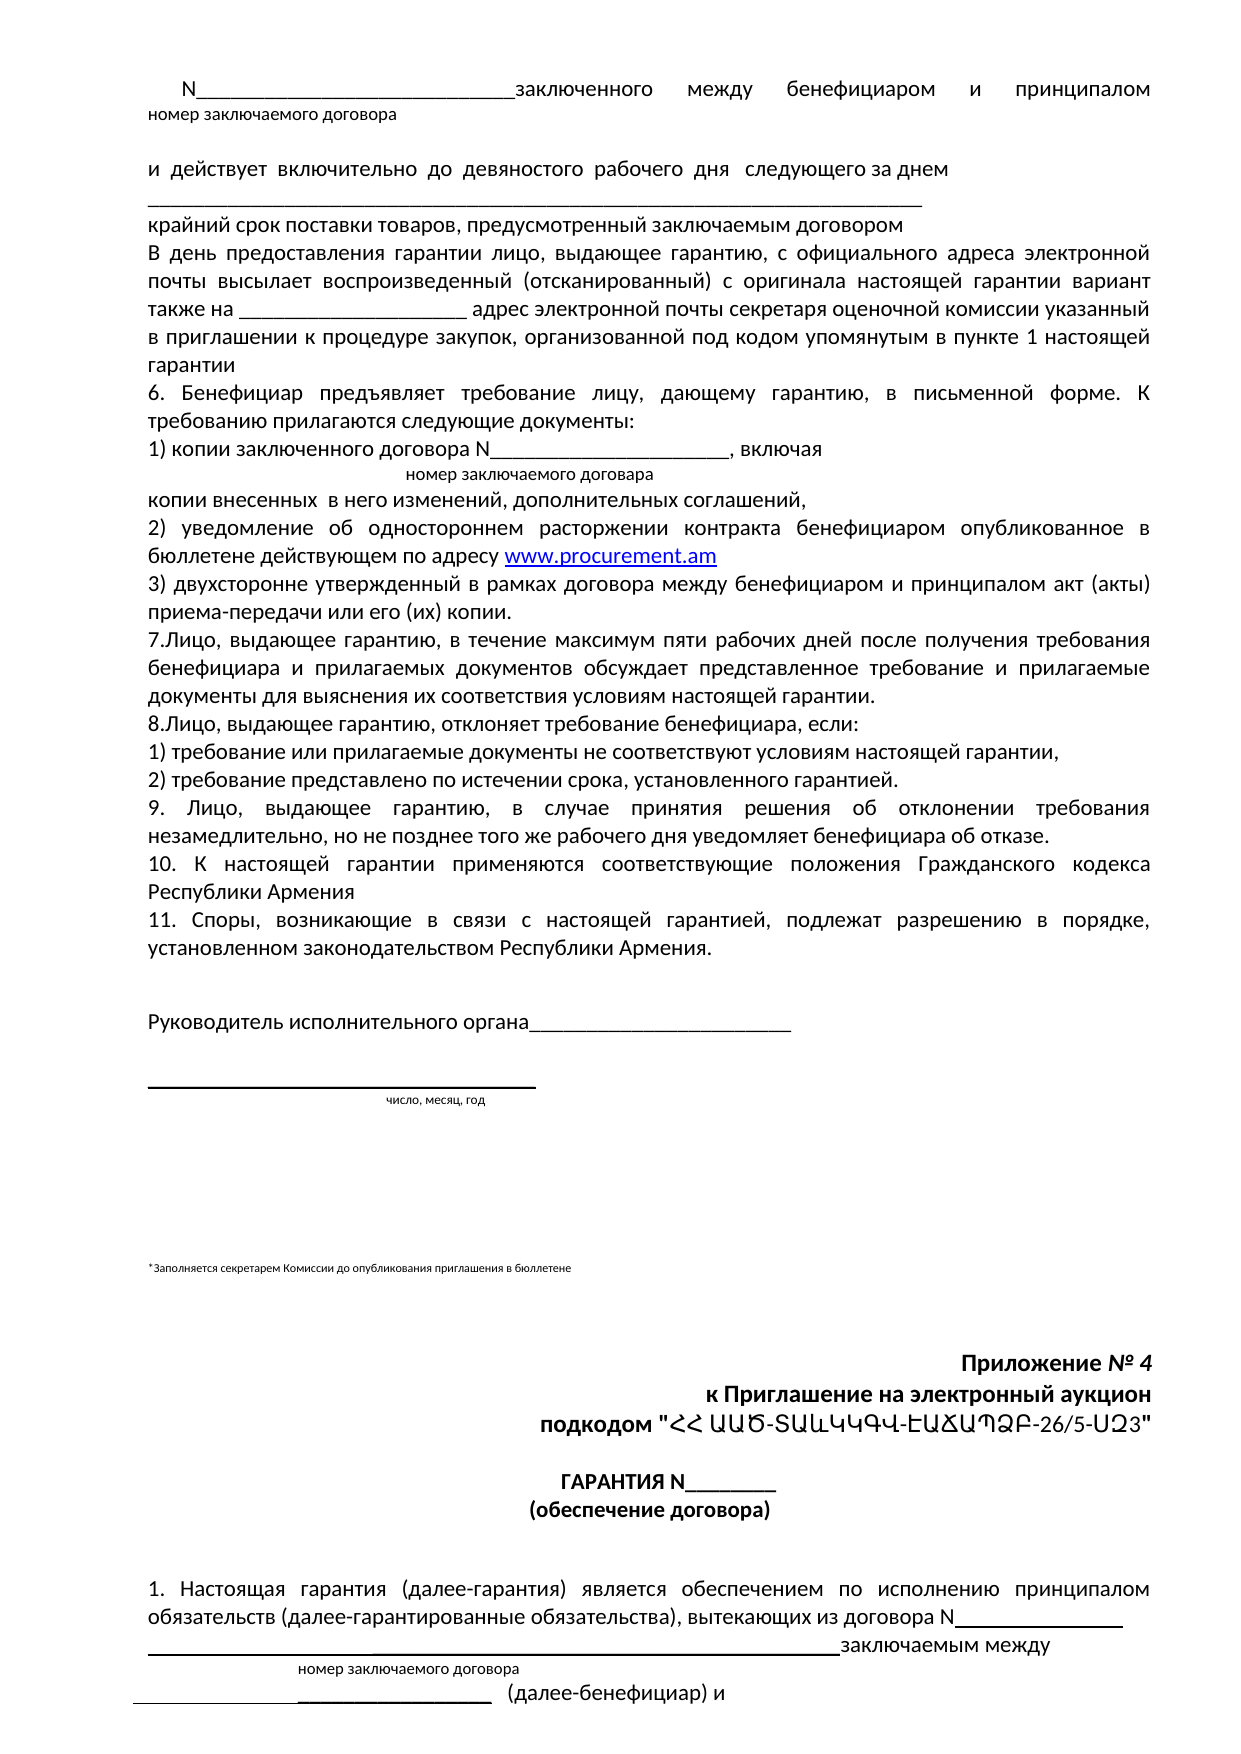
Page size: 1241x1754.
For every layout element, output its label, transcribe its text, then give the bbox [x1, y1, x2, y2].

text ____________________________________________________________________ [148, 182, 1152, 210]
text (обеспечение договора) [207, 1495, 1093, 1523]
text Руководитель исполнительного органа_______________________ [148, 1007, 1152, 1035]
text копии внесенных в него изменений, дополнительных соглашений, [148, 485, 1152, 513]
text 7.Лицо, выдающее гарантию, в течение максимум пяти рабочих дней после получения требования бенефициара и прилагаемых документов обсуждает представленное требование и прилагаемые документы для выяснения их соответствия условиям настоящей гарантии. [148, 625, 1152, 709]
text N____________________________заключенного между бенефициаром и принципалом номер заключаемого договора [148, 74, 1152, 125]
text 3) двухсторонне утвержденный в рамках договора между бенефициаром и принципалом акт (акты) приема-передачи или его (их) копии. [148, 569, 1152, 625]
text к Приглашение на электронный аукцион [185, 1378, 1152, 1408]
text 6. Бенефициар предъявляет требование лицу, дающему гарантию, в письменной форме. К требованию прилагаются следующие документы: [148, 378, 1152, 434]
text 11. Споры, возникающие в связи с настоящей гарантией, подлежат разрешению в порядке, установленном законодательством Республики Армения. [148, 905, 1152, 961]
text 10. К настоящей гарантии применяются соответствующие положения Гражданского кодекса Республики Армения [148, 849, 1152, 905]
text 1) требование или прилагаемые документы не соответствуют условиям настоящей гарантии, [148, 737, 1152, 765]
text номер заключаемого договора [148, 1658, 1152, 1678]
text 2) требование представлено по истечении срока, установленного гарантией. [148, 765, 1152, 793]
text 8.Лицо, выдающее гарантию, отклоняет требование бенефициара, если: [148, 709, 1152, 737]
text крайний срок поставки товаров, предусмотренный заключаемым договором [148, 210, 1152, 238]
text 1) копии заключенного договора N_____________________, включая [148, 434, 1152, 462]
text подкодом "ՀՀ ԱԱԾ-ՏԱևԿԿԳՎ-ԷԱՃԱՊՁԲ-26/5-ՍԶ3" [185, 1408, 1152, 1439]
text *Заполняется секретарем Комиссии до опубликования приглашения в бюллетене [148, 1261, 1152, 1286]
text Приложение № 4 [148, 1347, 1152, 1378]
text _________________ (далее-бенефициар) и [133, 1678, 1152, 1707]
text номер заключаемого договара [148, 462, 1152, 485]
text В день предоставления гарантии лицо, выдающее гарантию, с официального адреса электронной почты высылает воспроизведенный (отсканированный) с оригинала настоящей гарантии вариант также на ____________________ адрес электронной почты секретаря оценочной комиссии указанный в приглашении к процедуре закупок, организованной под кодом упомянутым в пункте 1 настоящей гарантии [148, 238, 1152, 378]
text __________________________________ [148, 1063, 1152, 1091]
text 1. Настоящая гарантия (далее-гарантия) является обеспечением по исполнению принципалом обязательств (далее-гарантированные обязательства), вытекающих из договора N _________________________________________заключаемым между [148, 1574, 1152, 1658]
text 9. Лицо, выдающее гарантию, в случае принятия решения об отклонении требования незамедлительно, но не позднее того же рабочего дня уведомляет бенефициара об отказе. [148, 793, 1152, 849]
text и действует включительно до девяностого рабочего дня следующего за днем [148, 154, 1152, 182]
text ГАРАНТИЯ N________ [185, 1467, 1152, 1495]
text 2) уведомление об одностороннем расторжении контракта бенефициаром опубликованное в бюллетене действующем по адресу www.procurement.am [148, 513, 1152, 569]
text число, месяц, год [148, 1091, 1152, 1119]
